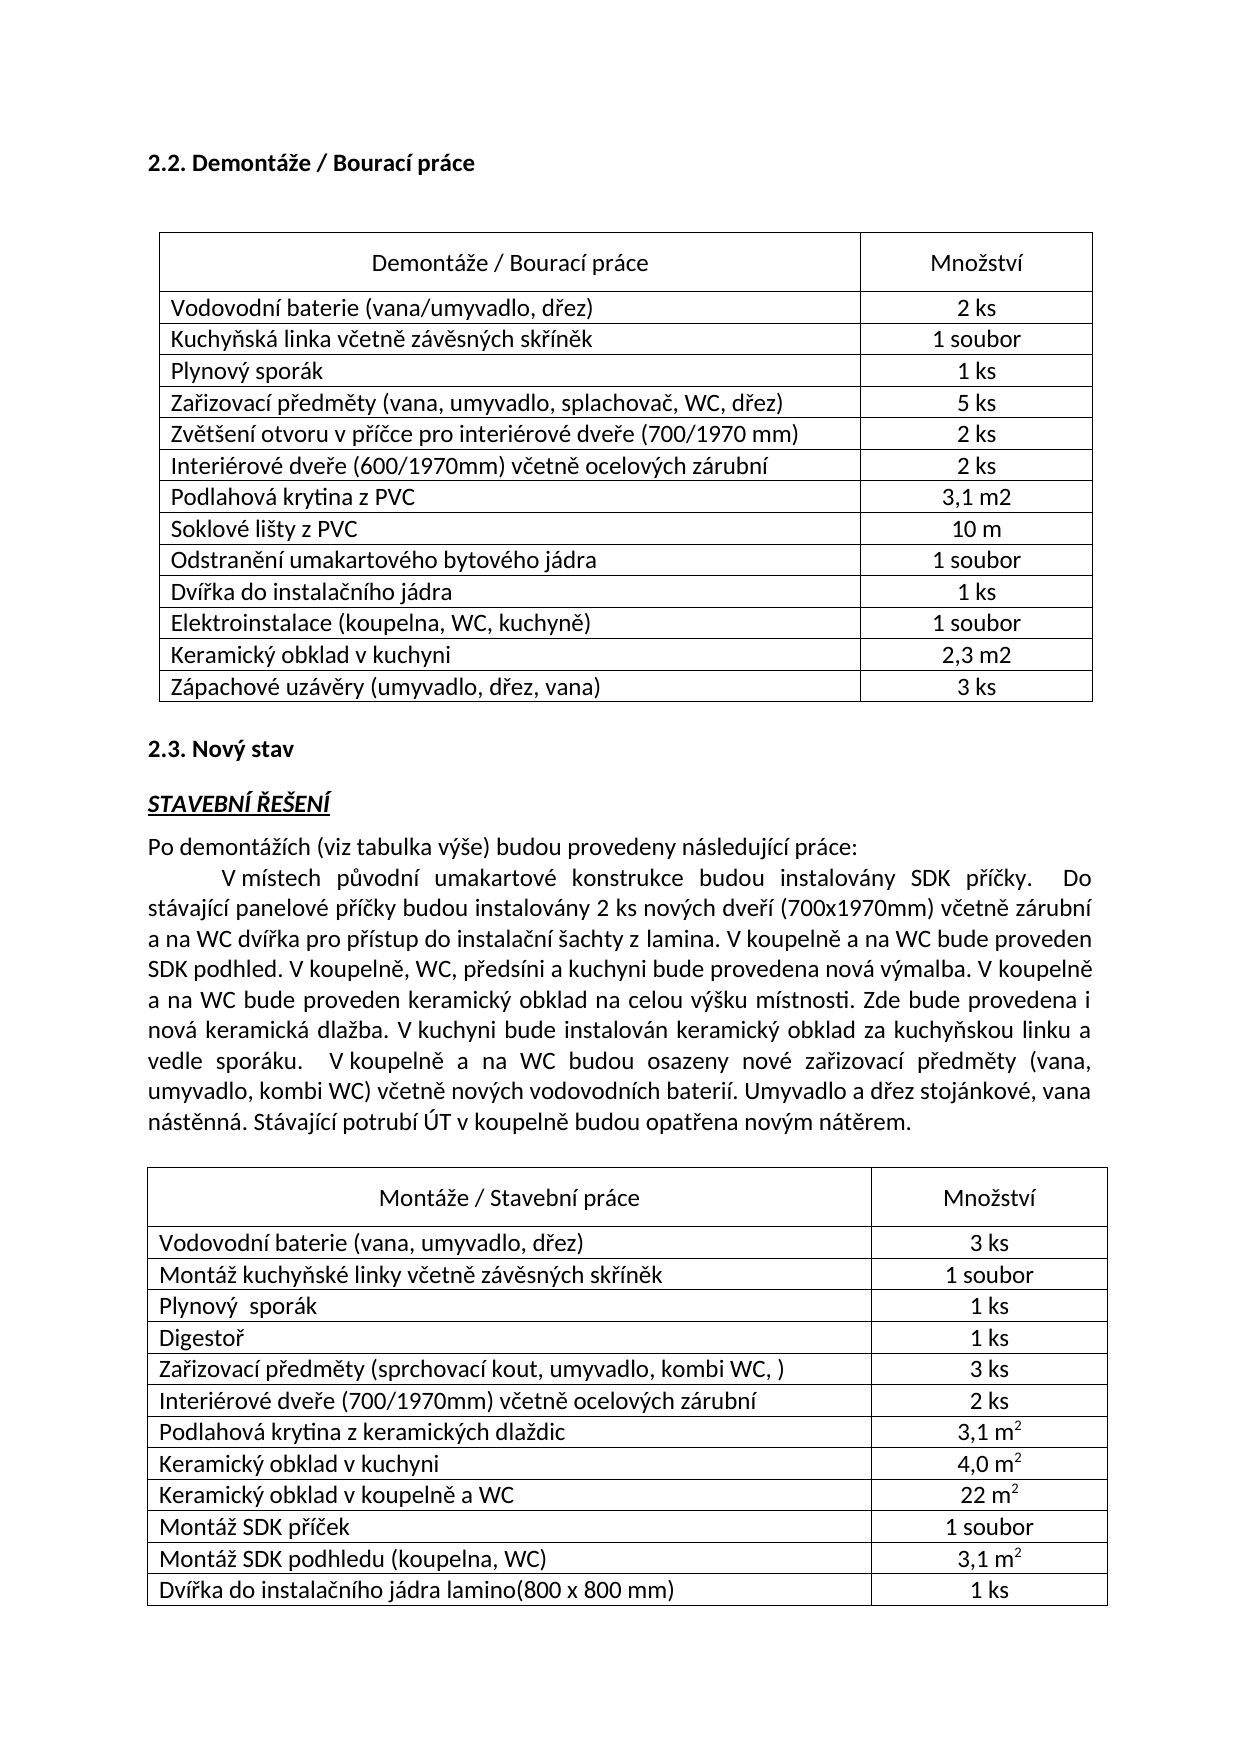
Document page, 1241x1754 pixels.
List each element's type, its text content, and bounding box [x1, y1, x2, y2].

table_cell 1 ks [872, 1290, 1107, 1321]
table_cell Zařizovací předměty (sprchovací kout, umyvadlo, kombi WC, ) [148, 1354, 871, 1384]
table_cell 1 soubor [861, 545, 1092, 575]
table_cell 2 ks [861, 292, 1092, 322]
table_cell 5 ks [861, 387, 1092, 417]
table_cell Zápachové uzávěry (umyvadlo, dřez, vana) [160, 671, 860, 701]
table_cell 1 ks [861, 355, 1092, 386]
table_cell 3 ks [861, 671, 1092, 701]
table_cell 10 m [861, 513, 1092, 543]
table_cell Keramický obklad v kuchyni [160, 639, 860, 670]
table_cell 1 ks [861, 576, 1092, 607]
table_cell Zařizovací předměty (vana, umyvadlo, splachovač, WC, dřez) [160, 387, 860, 417]
table_cell 2,3 m2 [861, 639, 1092, 670]
table_cell Dvířka do instalačního jádra [160, 576, 860, 607]
table_cell 3,1 m2 [872, 1417, 1107, 1447]
table_cell Montáž SDK příček [148, 1511, 871, 1542]
table_header Montáže / Stavební práce [148, 1168, 871, 1226]
table_header Množství [861, 233, 1092, 291]
text 2.2. Demontáže / Bourací práce [148, 148, 1093, 178]
table_cell Interiérové dveře (600/1970mm) včetně ocelových zárubní [160, 450, 860, 480]
table_cell Plynový sporák [160, 355, 860, 386]
table_cell 3 ks [872, 1227, 1107, 1258]
table_header Množství [872, 1168, 1107, 1226]
table_cell Keramický obklad v koupelně a WC [148, 1480, 871, 1510]
table_cell Elektroinstalace (koupelna, WC, kuchyně) [160, 608, 860, 638]
table_header Demontáže / Bourací práce [160, 233, 860, 291]
table_cell Montáž kuchyňské linky včetně závěsných skříněk [148, 1259, 871, 1289]
table_cell 1 ks [872, 1574, 1107, 1605]
table_cell 2 ks [861, 418, 1092, 449]
table_cell Montáž SDK podhledu (koupelna, WC) [148, 1543, 871, 1573]
table_cell 2 ks [861, 450, 1092, 480]
table_cell Digestoř [148, 1322, 871, 1352]
table_cell 1 soubor [861, 324, 1092, 354]
table_cell Podlahová krytina z keramických dlaždic [148, 1417, 871, 1447]
table_cell Podlahová krytina z PVC [160, 481, 860, 512]
table_cell Odstranění umakartového bytového jádra [160, 545, 860, 575]
table_cell 3,1 m2 [872, 1543, 1107, 1573]
text 2.3. Nový stav [148, 733, 1093, 763]
table_cell 1 soubor [861, 608, 1092, 638]
table_cell 1 soubor [872, 1511, 1107, 1542]
table_cell 1 soubor [872, 1259, 1107, 1289]
table_cell 4,0 m2 [872, 1448, 1107, 1479]
text STAVEBNÍ ŘEŠENÍ [148, 788, 1093, 819]
table_cell 3,1 m2 [861, 481, 1092, 512]
table_cell Vodovodní baterie (vana, umyvadlo, dřez) [148, 1227, 871, 1258]
table_cell Interiérové dveře (700/1970mm) včetně ocelových zárubní [148, 1385, 871, 1416]
table_cell 3 ks [872, 1354, 1107, 1384]
table_cell Dvířka do instalačního jádra lamino(800 x 800 mm) [148, 1574, 871, 1605]
table_cell Soklové lišty z PVC [160, 513, 860, 543]
text V místech původní umakartové konstrukce budou instalovány SDK příčky. Do stávající panelové příčky budou instalovány 2 ks nových dveří (700x1970mm) včetně zárubní a na WC dvířka pro přístup do instalační šachty z lamina. V koupelně a na WC bude proveden SDK podhled. V koupelně, WC, předsíni a kuchyni bude provedena nová výmalba. V koupelně a na WC bude proveden keramický obklad na celou výšku místnosti. Zde bude provedena i nová keramická dlažba. V kuchyni bude instalován keramický obklad za kuchyňskou linku a vedle sporáku. V koupelně a na WC budou osazeny nové zařizovací předměty (vana, umyvadlo, kombi WC) včetně nových vodovodních baterií. Umyvadlo a dřez stojánkové, vana nástěnná. Stávající potrubí ÚT v koupelně budou opatřena novým nátěrem. [148, 862, 1093, 1137]
table_cell 2 ks [872, 1385, 1107, 1416]
text Po demontážích (viz tabulka výše) budou provedeny následující práce: [148, 831, 1093, 862]
table_cell 1 ks [872, 1322, 1107, 1352]
table_cell Vodovodní baterie (vana/umyvadlo, dřez) [160, 292, 860, 322]
table_cell Kuchyňská linka včetně závěsných skříněk [160, 324, 860, 354]
table_cell Plynový sporák [148, 1290, 871, 1321]
table_cell Zvětšení otvoru v příčce pro interiérové dveře (700/1970 mm) [160, 418, 860, 449]
table_cell Keramický obklad v kuchyni [148, 1448, 871, 1479]
table_cell 22 m2 [872, 1480, 1107, 1510]
